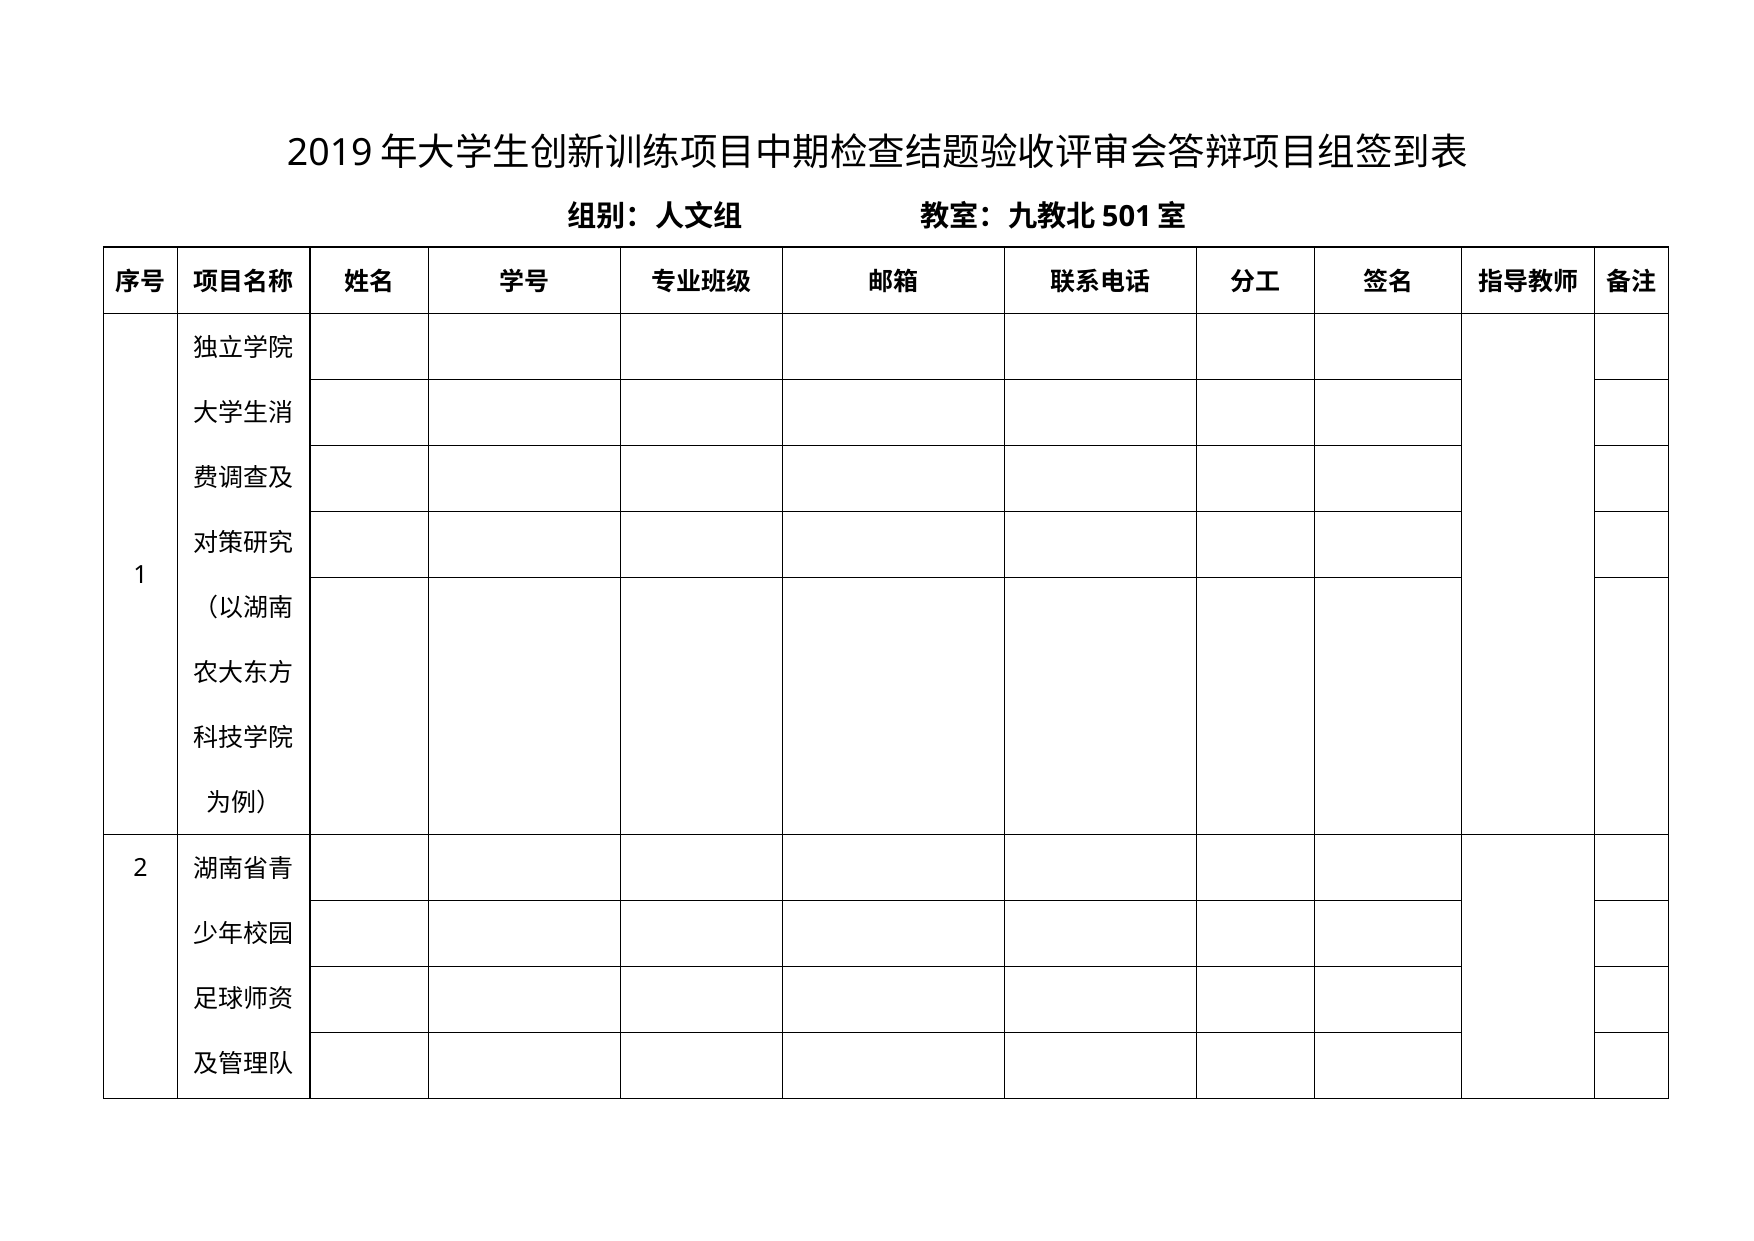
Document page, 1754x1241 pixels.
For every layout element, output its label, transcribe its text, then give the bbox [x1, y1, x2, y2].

table_cell [429, 380, 620, 444]
table_cell [1595, 967, 1668, 1032]
table_cell [1005, 578, 1196, 833]
table_cell [429, 578, 620, 833]
table_cell [1595, 446, 1668, 511]
table_cell [621, 512, 782, 577]
table_cell [783, 446, 1004, 511]
table_header 项目名称 [178, 248, 309, 312]
table_cell [1315, 967, 1461, 1032]
table_cell [1595, 578, 1668, 833]
table_cell [1197, 578, 1314, 833]
table_cell [1315, 512, 1461, 577]
table_cell [621, 578, 782, 833]
table_cell [311, 901, 428, 966]
table_cell [783, 967, 1004, 1032]
table_header 联系电话 [1005, 248, 1196, 312]
table_cell [429, 835, 620, 899]
table_cell [1595, 512, 1668, 577]
table_header 学号 [429, 248, 620, 312]
table_cell [311, 512, 428, 577]
table_cell [1462, 835, 1594, 1098]
table_cell 湖南省青少年校园足球师资及管理队伍培训现状调查研究 [178, 835, 309, 1098]
table_cell [429, 314, 620, 378]
table_cell [311, 835, 428, 899]
text 2019年大学生创新训练项目中期检查结题验收评审会答辩项目组签到表 [118, 116, 1636, 181]
table_cell [621, 967, 782, 1032]
table_cell [311, 380, 428, 444]
table_cell [1197, 314, 1314, 378]
table_cell [621, 446, 782, 511]
table_cell [1462, 314, 1594, 833]
table_cell [311, 1033, 428, 1098]
table_cell [1315, 314, 1461, 378]
table_cell [783, 901, 1004, 966]
table_cell 1 [104, 314, 177, 833]
table_cell [311, 578, 428, 833]
table_cell [1005, 967, 1196, 1032]
table_header 备注 [1595, 248, 1668, 312]
table_header 邮箱 [783, 248, 1004, 312]
table_cell [311, 446, 428, 511]
table_cell [783, 512, 1004, 577]
table_cell [429, 1033, 620, 1098]
table_cell [1005, 512, 1196, 577]
table_header 专业班级 [621, 248, 782, 312]
table_cell [1595, 835, 1668, 899]
table_cell [1595, 314, 1668, 378]
table_cell [1005, 901, 1196, 966]
table_cell [1315, 835, 1461, 899]
table_cell [1197, 446, 1314, 511]
table_cell [783, 835, 1004, 899]
table_cell [783, 1033, 1004, 1098]
table_header 指导教师 [1462, 248, 1594, 312]
table_cell [311, 314, 428, 378]
table_cell [1005, 314, 1196, 378]
table_header 签名 [1315, 248, 1461, 312]
table_header 分工 [1197, 248, 1314, 312]
table_cell 独立学院大学生消费调查及对策研究（以湖南农大东方科技学院为例） [178, 314, 309, 833]
table_cell [429, 967, 620, 1032]
table_cell [429, 446, 620, 511]
table_cell [1197, 901, 1314, 966]
table_cell [1315, 901, 1461, 966]
table_cell [1197, 967, 1314, 1032]
table_cell 2 [104, 835, 177, 1098]
table_cell [621, 1033, 782, 1098]
table_cell [621, 835, 782, 899]
table_cell [429, 901, 620, 966]
table_cell [1005, 1033, 1196, 1098]
text 组别：人文组 教室：九教北501室 [118, 181, 1636, 246]
table_cell [783, 380, 1004, 444]
table_cell [1197, 835, 1314, 899]
table_cell [621, 314, 782, 378]
table_cell [621, 380, 782, 444]
table_cell [1197, 512, 1314, 577]
table_cell [429, 512, 620, 577]
table_cell [1197, 380, 1314, 444]
table_cell [1197, 1033, 1314, 1098]
table_cell [1595, 1033, 1668, 1098]
table_cell [783, 578, 1004, 833]
table_cell [1005, 446, 1196, 511]
table_cell [311, 967, 428, 1032]
table_cell [1005, 380, 1196, 444]
table_header 序号 [104, 248, 177, 312]
table_cell [1595, 901, 1668, 966]
table_cell [1315, 1033, 1461, 1098]
table_cell [1315, 446, 1461, 511]
table_header 姓名 [311, 248, 428, 312]
table_cell [783, 314, 1004, 378]
table_cell [621, 901, 782, 966]
table_cell [1315, 380, 1461, 444]
table_cell [1315, 578, 1461, 833]
table_cell [1005, 835, 1196, 899]
table_cell [1595, 380, 1668, 444]
